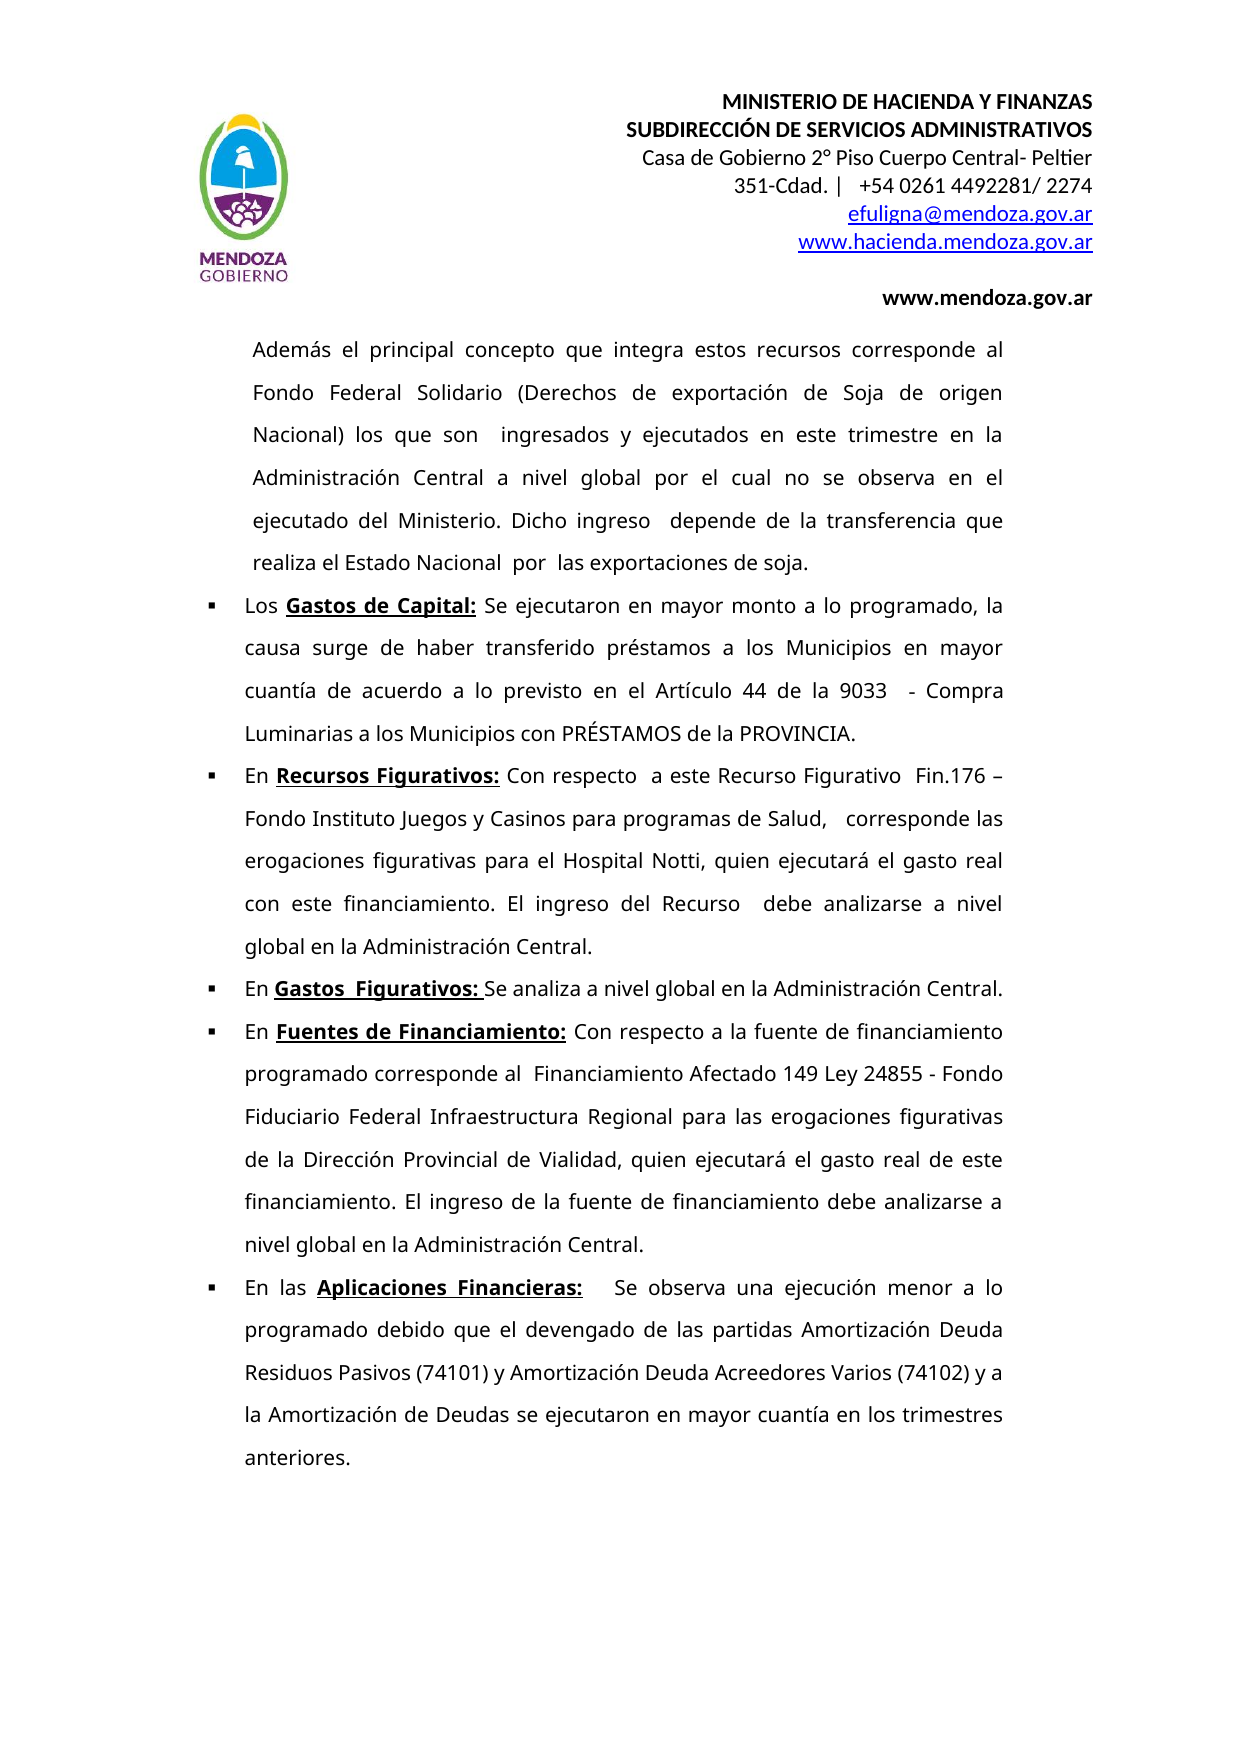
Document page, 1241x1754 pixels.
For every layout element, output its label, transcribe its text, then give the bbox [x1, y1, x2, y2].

list En Gastos Figurativos: Se analiza a nivel global en la Administración Central. [207, 974, 1004, 1003]
list En Recursos Figurativos: Con respecto a este Recurso Figurativo Fin.176 – Fondo Instituto Juegos y Casinos para programas de Salud, corresponde las erogaciones figurativas para el Hospital Notti, quien ejecutará el gasto real con este financiamiento. El ingreso del Recurso debe analizarse a nivel global en la Administración Central. [207, 761, 1004, 960]
list En Fuentes de Financiamiento: Con respecto a la fuente de financiamiento programado corresponde al Financiamiento Afectado 149 Ley 24855 - Fondo Fiduciario Federal Infraestructura Regional para las erogaciones figurativas de la Dirección Provincial de Vialidad, quien ejecutará el gasto real de este financiamiento. El ingreso de la fuente de financiamiento debe analizarse a nivel global en la Administración Central. [207, 1017, 1004, 1258]
picture [169, 77, 393, 293]
list En las Aplicaciones Financieras: Se observa una ejecución menor a lo programado debido que el devengado de las partidas Amortización Deuda Residuos Pasivos (74101) y Amortización Deuda Acreedores Varios (74102) y a la Amortización de Deudas se ejecutaron en mayor cuantía en los trimestres anteriores. [207, 1273, 1004, 1471]
text Además el principal concepto que integra estos recursos corresponde al Fondo Federal Solidario (Derechos de exportación de Soja de origen Nacional) los que son ingresados y ejecutados en este trimestre en la Administración Central a nivel global por el cual no se observa en el ejecutado del Ministerio. Dicho ingreso depende de la transferencia que realiza el Estado Nacional por las exportaciones de soja. [252, 335, 1004, 577]
list Los Gastos de Capital: Se ejecutaron en mayor monto a lo programado, la causa surge de haber transferido préstamos a los Municipios en mayor cuantía de acuerdo a lo previsto en el Artículo 44 de la 9033 - Compra Luminarias a los Municipios con PRÉSTAMOS de la PROVINCIA. [207, 591, 1004, 747]
